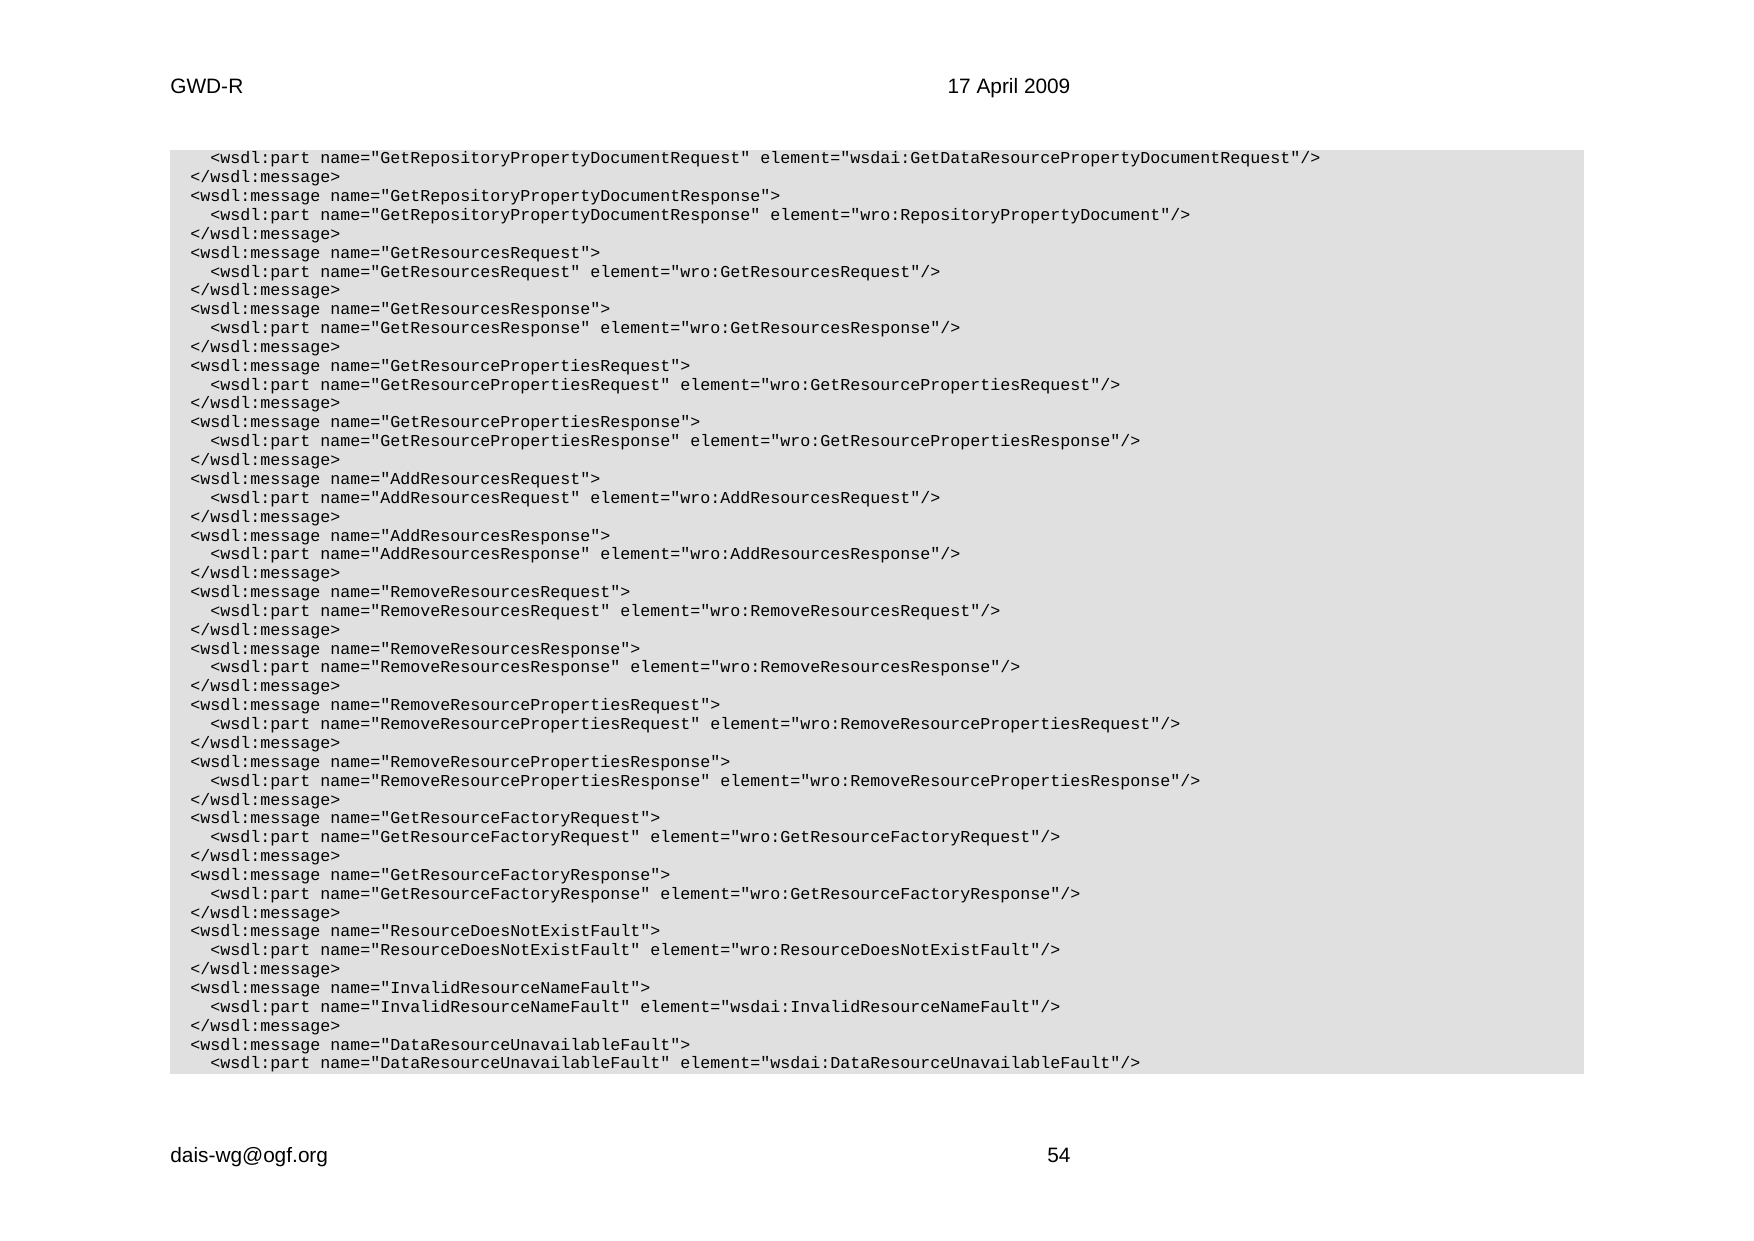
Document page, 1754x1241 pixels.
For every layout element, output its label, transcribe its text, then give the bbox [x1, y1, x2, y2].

text <wsdl:message name="GetResourcePropertiesResponse"> [170, 414, 1584, 433]
text </wsdl:message> [170, 678, 1584, 697]
text <wsdl:part name="GetRepositoryPropertyDocumentRequest" element="wsdai:GetDataResourcePropertyDocumentRequest"/> [170, 150, 1584, 169]
text </wsdl:message> [170, 848, 1584, 866]
text <wsdl:part name="RemoveResourcesResponse" element="wro:RemoveResourcesResponse"/> [170, 659, 1584, 678]
text <wsdl:message name="RemoveResourcesRequest"> [170, 584, 1584, 602]
text <wsdl:part name="GetResourcesRequest" element="wro:GetResourcesRequest"/> [170, 263, 1584, 282]
text <wsdl:message name="GetResourcePropertiesRequest"> [170, 357, 1584, 376]
text </wsdl:message> [170, 338, 1584, 357]
text <wsdl:part name="GetResourcePropertiesRequest" element="wro:GetResourcePropertiesRequest"/> [170, 376, 1584, 395]
text <wsdl:message name="GetResourceFactoryResponse"> [170, 866, 1584, 885]
text </wsdl:message> [170, 225, 1584, 244]
text </wsdl:message> [170, 282, 1584, 301]
text <wsdl:part name="ResourceDoesNotExistFault" element="wro:ResourceDoesNotExistFault"/> [170, 942, 1584, 961]
text <wsdl:part name="GetRepositoryPropertyDocumentResponse" element="wro:RepositoryPropertyDocument"/> [170, 207, 1584, 225]
text <wsdl:part name="RemoveResourcePropertiesRequest" element="wro:RemoveResourcePropertiesRequest"/> [170, 716, 1584, 734]
text <wsdl:part name="GetResourceFactoryRequest" element="wro:GetResourceFactoryRequest"/> [170, 829, 1584, 848]
text </wsdl:message> [170, 452, 1584, 471]
text <wsdl:part name="InvalidResourceNameFault" element="wsdai:InvalidResourceNameFault"/> [170, 998, 1584, 1017]
text </wsdl:message> [170, 565, 1584, 584]
text <wsdl:part name="GetResourceFactoryResponse" element="wro:GetResourceFactoryResponse"/> [170, 885, 1584, 904]
text <wsdl:message name="DataResourceUnavailableFault"> [170, 1036, 1584, 1055]
text </wsdl:message> [170, 395, 1584, 414]
text </wsdl:message> [170, 169, 1584, 188]
text <wsdl:message name="GetRepositoryPropertyDocumentResponse"> [170, 188, 1584, 207]
text <wsdl:message name="AddResourcesRequest"> [170, 471, 1584, 489]
text </wsdl:message> [170, 621, 1584, 640]
text </wsdl:message> [170, 791, 1584, 810]
text </wsdl:message> [170, 961, 1584, 979]
text </wsdl:message> [170, 734, 1584, 753]
text <wsdl:message name="InvalidResourceNameFault"> [170, 979, 1584, 998]
text <wsdl:part name="AddResourcesRequest" element="wro:AddResourcesRequest"/> [170, 489, 1584, 508]
text <wsdl:message name="RemoveResourcesResponse"> [170, 640, 1584, 659]
text <wsdl:message name="GetResourcesResponse"> [170, 301, 1584, 320]
text <wsdl:part name="GetResourcesResponse" element="wro:GetResourcesResponse"/> [170, 320, 1584, 338]
text </wsdl:message> [170, 1017, 1584, 1036]
text <wsdl:message name="GetResourcesRequest"> [170, 244, 1584, 263]
text <wsdl:message name="ResourceDoesNotExistFault"> [170, 923, 1584, 942]
text <wsdl:part name="GetResourcePropertiesResponse" element="wro:GetResourcePropertiesResponse"/> [170, 433, 1584, 452]
text <wsdl:part name="RemoveResourcePropertiesResponse" element="wro:RemoveResourcePropertiesResponse"/> [170, 772, 1584, 791]
text <wsdl:message name="AddResourcesResponse"> [170, 527, 1584, 546]
text <wsdl:part name="RemoveResourcesRequest" element="wro:RemoveResourcesRequest"/> [170, 602, 1584, 621]
text </wsdl:message> [170, 508, 1584, 527]
text <wsdl:message name="RemoveResourcePropertiesResponse"> [170, 753, 1584, 772]
text <wsdl:part name="AddResourcesResponse" element="wro:AddResourcesResponse"/> [170, 546, 1584, 565]
text </wsdl:message> [170, 904, 1584, 923]
text <wsdl:part name="DataResourceUnavailableFault" element="wsdai:DataResourceUnavailableFault"/> [170, 1055, 1584, 1074]
text <wsdl:message name="GetResourceFactoryRequest"> [170, 810, 1584, 829]
text <wsdl:message name="RemoveResourcePropertiesRequest"> [170, 697, 1584, 716]
